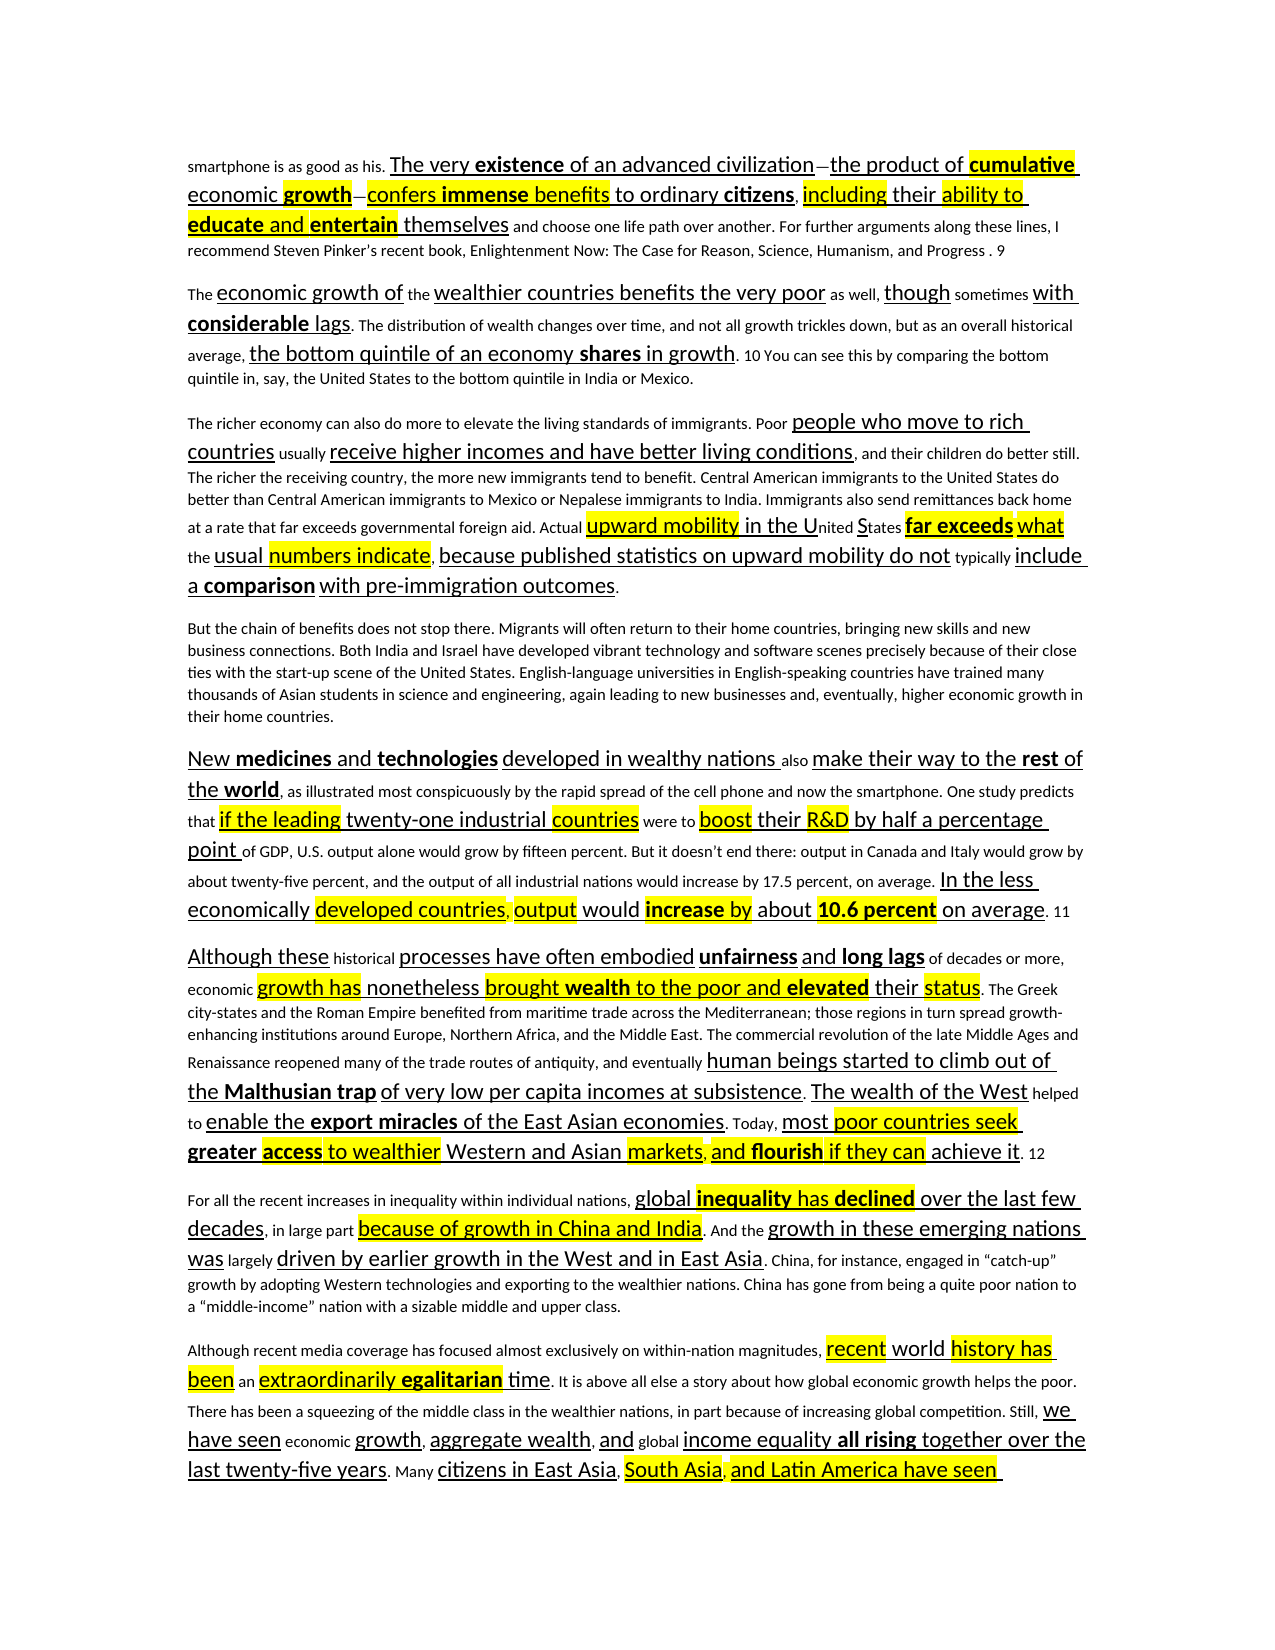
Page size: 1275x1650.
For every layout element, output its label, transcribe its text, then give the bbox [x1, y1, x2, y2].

text For all the recent increases in inequality within individual nations, global inequality has declined over the last few decades, in large part because of growth in China and India. And the growth in these emerging nations was largely driven by earlier growth in the West and in East Asia. China, for instance, engaged in “catch-up” growth by adopting Western technologies and exporting to the wealthier nations. China has gone from being a quite poor nation to a “middle-income” nation with a sizable middle and upper class. [187, 1184, 1087, 1316]
text New medicines and technologies developed in wealthy nations also make their way to the rest of the world, as illustrated most conspicuously by the rapid spread of the cell phone and now the smartphone. One study predicts that if the leading twenty-one industrial countries were to boost their R&D by half a percentage point of GDP, U.S. output alone would grow by fifteen percent. But it doesn’t end there: output in Canada and Italy would grow by about twenty-five percent, and the output of all industrial nations would increase by 17.5 percent, on average. In the less economically developed countries, output would increase by about 10.6 percent on average. 11 [187, 744, 1087, 924]
text The economic growth of the wealthier countries benefits the very poor as well, though sometimes with considerable lags. The distribution of wealth changes over time, and not all growth trickles down, but as an overall historical average, the bottom quintile of an economy shares in growth. 10 You can see this by comparing the bottom quintile in, say, the United States to the bottom quintile in India or Mexico. [187, 278, 1087, 389]
text Although these historical processes have often embodied unfairness and long lags of decades or more, economic growth has nonetheless brought wealth to the poor and elevated their status. The Greek city-states and the Roman Empire benefited from maritime trade across the Mediterranean; those regions in turn spread growth-enhancing institutions around Europe, Northern Africa, and the Middle East. The commercial revolution of the late Middle Ages and Renaissance reopened many of the trade routes of antiquity, and eventually human beings started to climb out of the Malthusian trap of very low per capita incomes at subsistence. The wealth of the West helped to enable the export miracles of the East Asian economies. Today, most poor countries seek greater access to wealthier Western and Asian markets, and flourish if they can achieve it. 12 [187, 942, 1087, 1165]
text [187, 1334, 1087, 1483]
text The richer economy can also do more to elevate the living standards of immigrants. Poor people who move to rich countries usually receive higher incomes and have better living conditions, and their children do better still. The richer the receiving country, the more new immigrants tend to benefit. Central American immigrants to the United States do better than Central American immigrants to Mexico or Nepalese immigrants to India. Immigrants also send remittances back home at a rate that far exceeds governmental foreign aid. Actual upward mobility in the United States far exceeds what the usual numbers indicate, because published statistics on upward mobility do not typically include a comparison with pre-immigration outcomes. [187, 407, 1087, 600]
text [187, 150, 1087, 260]
text But the chain of benefits does not stop there. Migrants will often return to their home countries, bringing new skills and new business connections. Both India and Israel have developed vibrant technology and software scenes precisely because of their close ties with the start-up scene of the United States. English-language universities in English-speaking countries have trained many thousands of Asian students in science and engineering, again leading to new businesses and, eventually, higher economic growth in their home countries. [187, 618, 1087, 726]
